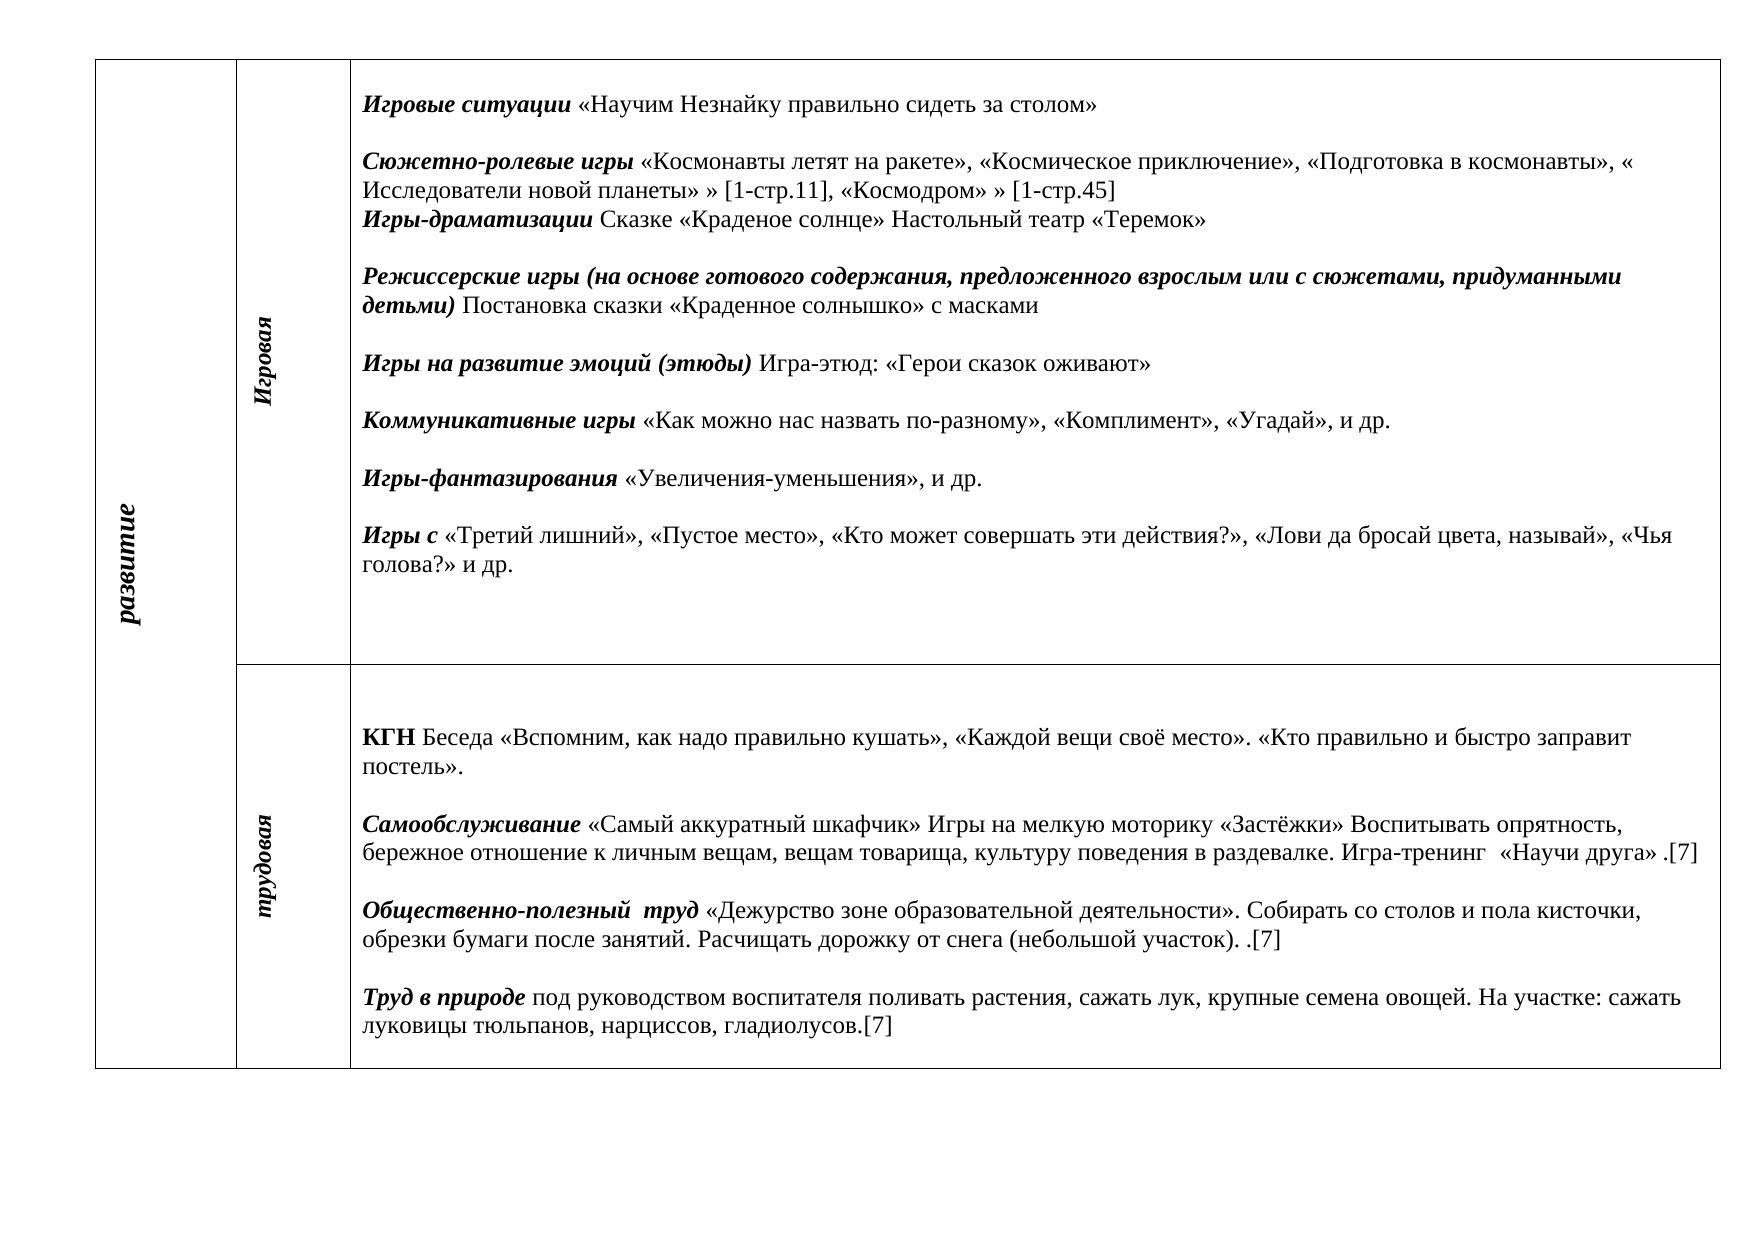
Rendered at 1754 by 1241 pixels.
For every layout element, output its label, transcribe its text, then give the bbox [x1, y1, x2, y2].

table_cell Социально-коммуникативное развитие Социально-коммуникативное развитие [96, 60, 236, 1068]
table_cell Игровые ситуации «Научим Незнайку правильно сидеть за столом» Сюжетно-ролевые игры «Космонавты летят на ракете», «Космическое приключение», «Подготовка в космонавты», « Исследователи новой планеты» » [1-стр.11], «Космодром» » [1-стр.45] Игры-драматизации Сказке «Краденое солнце» Настольный театр «Теремок» Режиссерские игры (на основе готового содержания, предложенного взрослым или с сюжетами, придуманными детьми) Постановка сказки «Краденное солнышко» с масками Игры на развитие эмоций (этюды) Игра-этюд: «Герои сказок оживают» Коммуникативные игры «Как можно нас назвать по-разному», «Комплимент», «Угадай», и др. Игры-фантазирования «Увеличения-уменьшения», и др. Игры с «Третий лишний», «Пустое место», «Кто может совершать эти действия?», «Лови да бросай цвета, называй», «Чья голова?» и др. [351, 60, 1720, 664]
table_cell КГН Беседа «Вспомним, как надо правильно кушать», «Каждой вещи своё место». «Кто правильно и быстро заправит постель». Самообслуживание «Самый аккуратный шкафчик» Игры на мелкую моторику «Застёжки» Воспитывать опрятность, бережное отношение к личным вещам, вещам товарища, культуру поведения в раздевалке. Игра-тренинг «Научи друга» .[7] Общественно-полезный труд «Дежурство зоне образовательной деятельности». Собирать со столов и пола кисточки, обрезки бумаги после занятий. Расчищать дорожку от снега (небольшой участок). .[7] Труд в природе под руководством воспитателя поливать растения, сажать лук, крупные семена овощей. На участке: сажать луковицы тюльпанов, нарциссов, гладиолусов.[7] [351, 665, 1720, 1068]
table_cell трудовая [237, 665, 350, 1068]
table_cell Игровая [237, 60, 350, 664]
